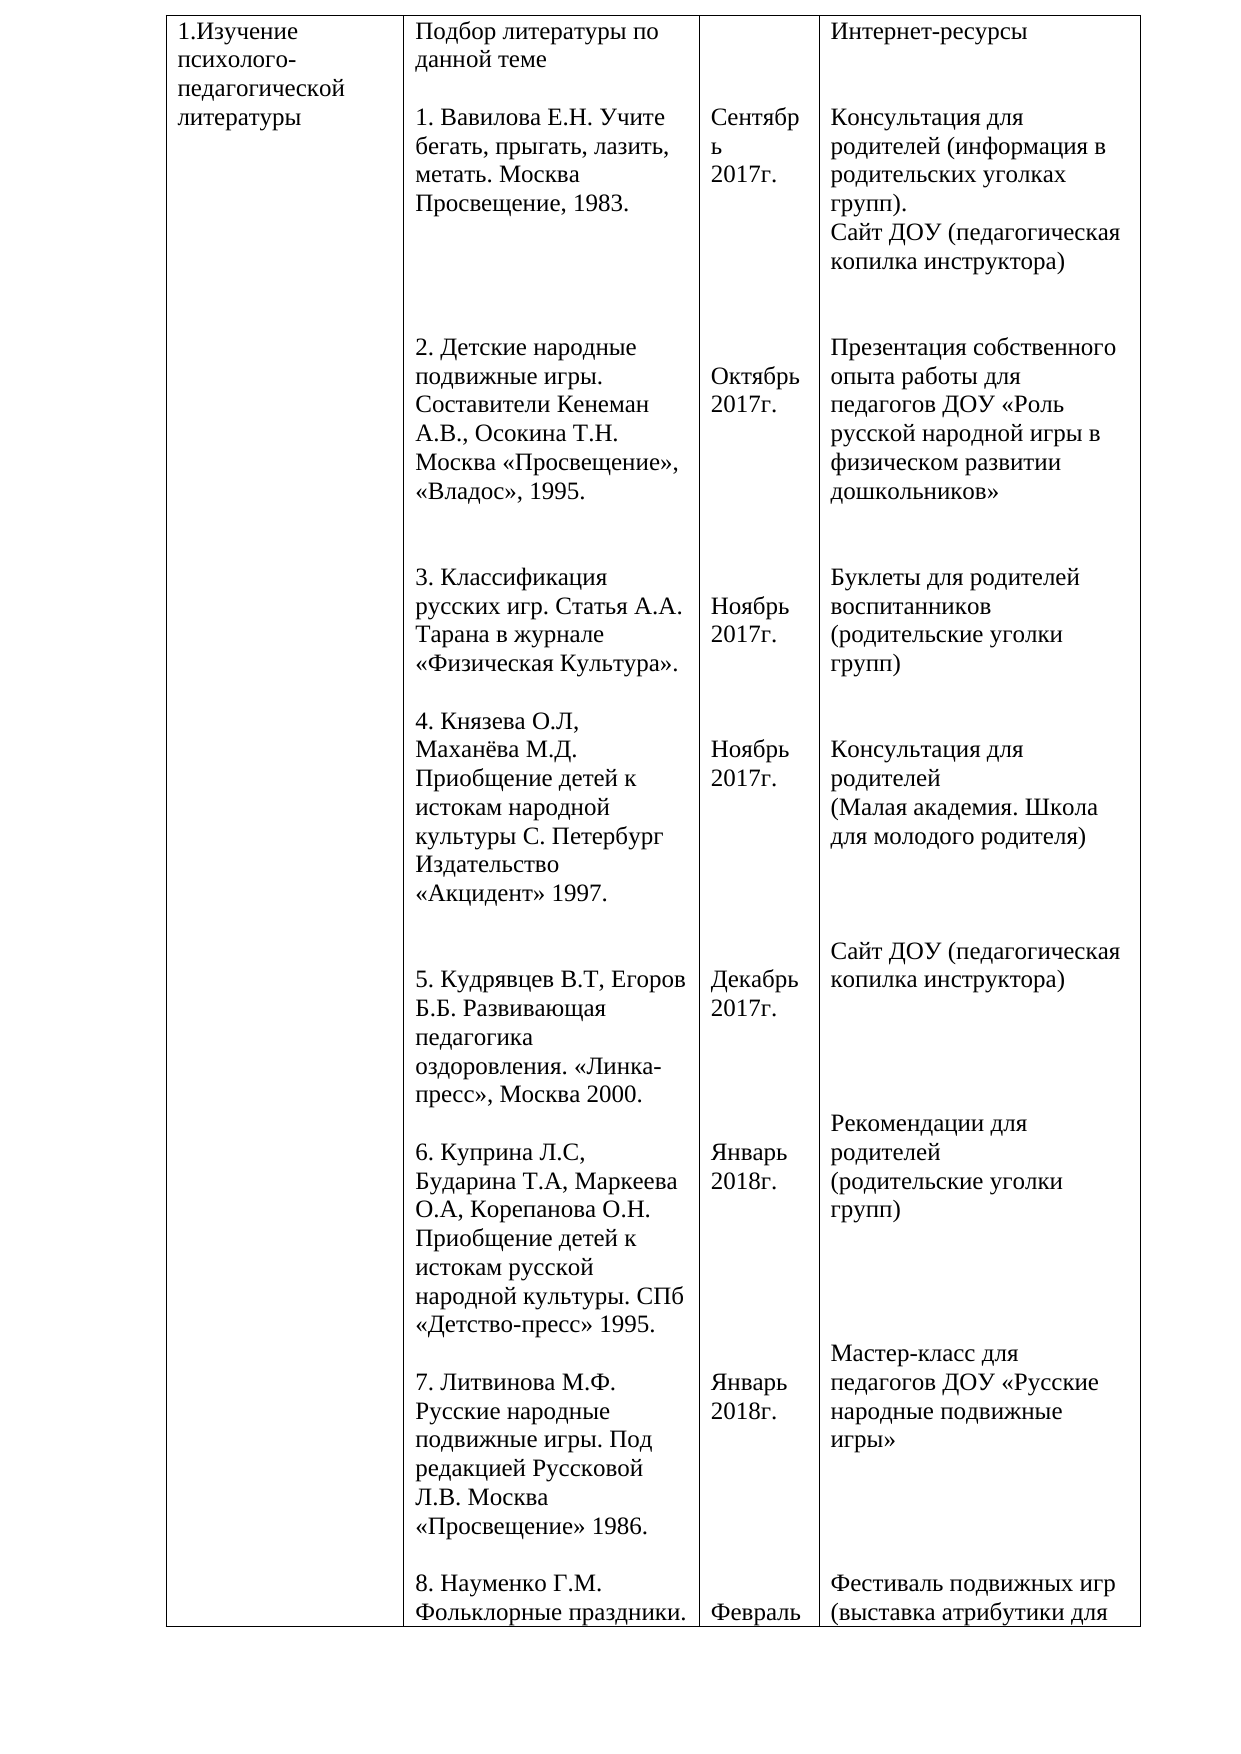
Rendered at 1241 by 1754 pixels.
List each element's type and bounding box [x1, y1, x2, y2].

table_cell [700, 16, 819, 1626]
table_cell [404, 16, 699, 1626]
table_cell [820, 16, 1140, 1626]
table_cell [167, 16, 403, 1626]
